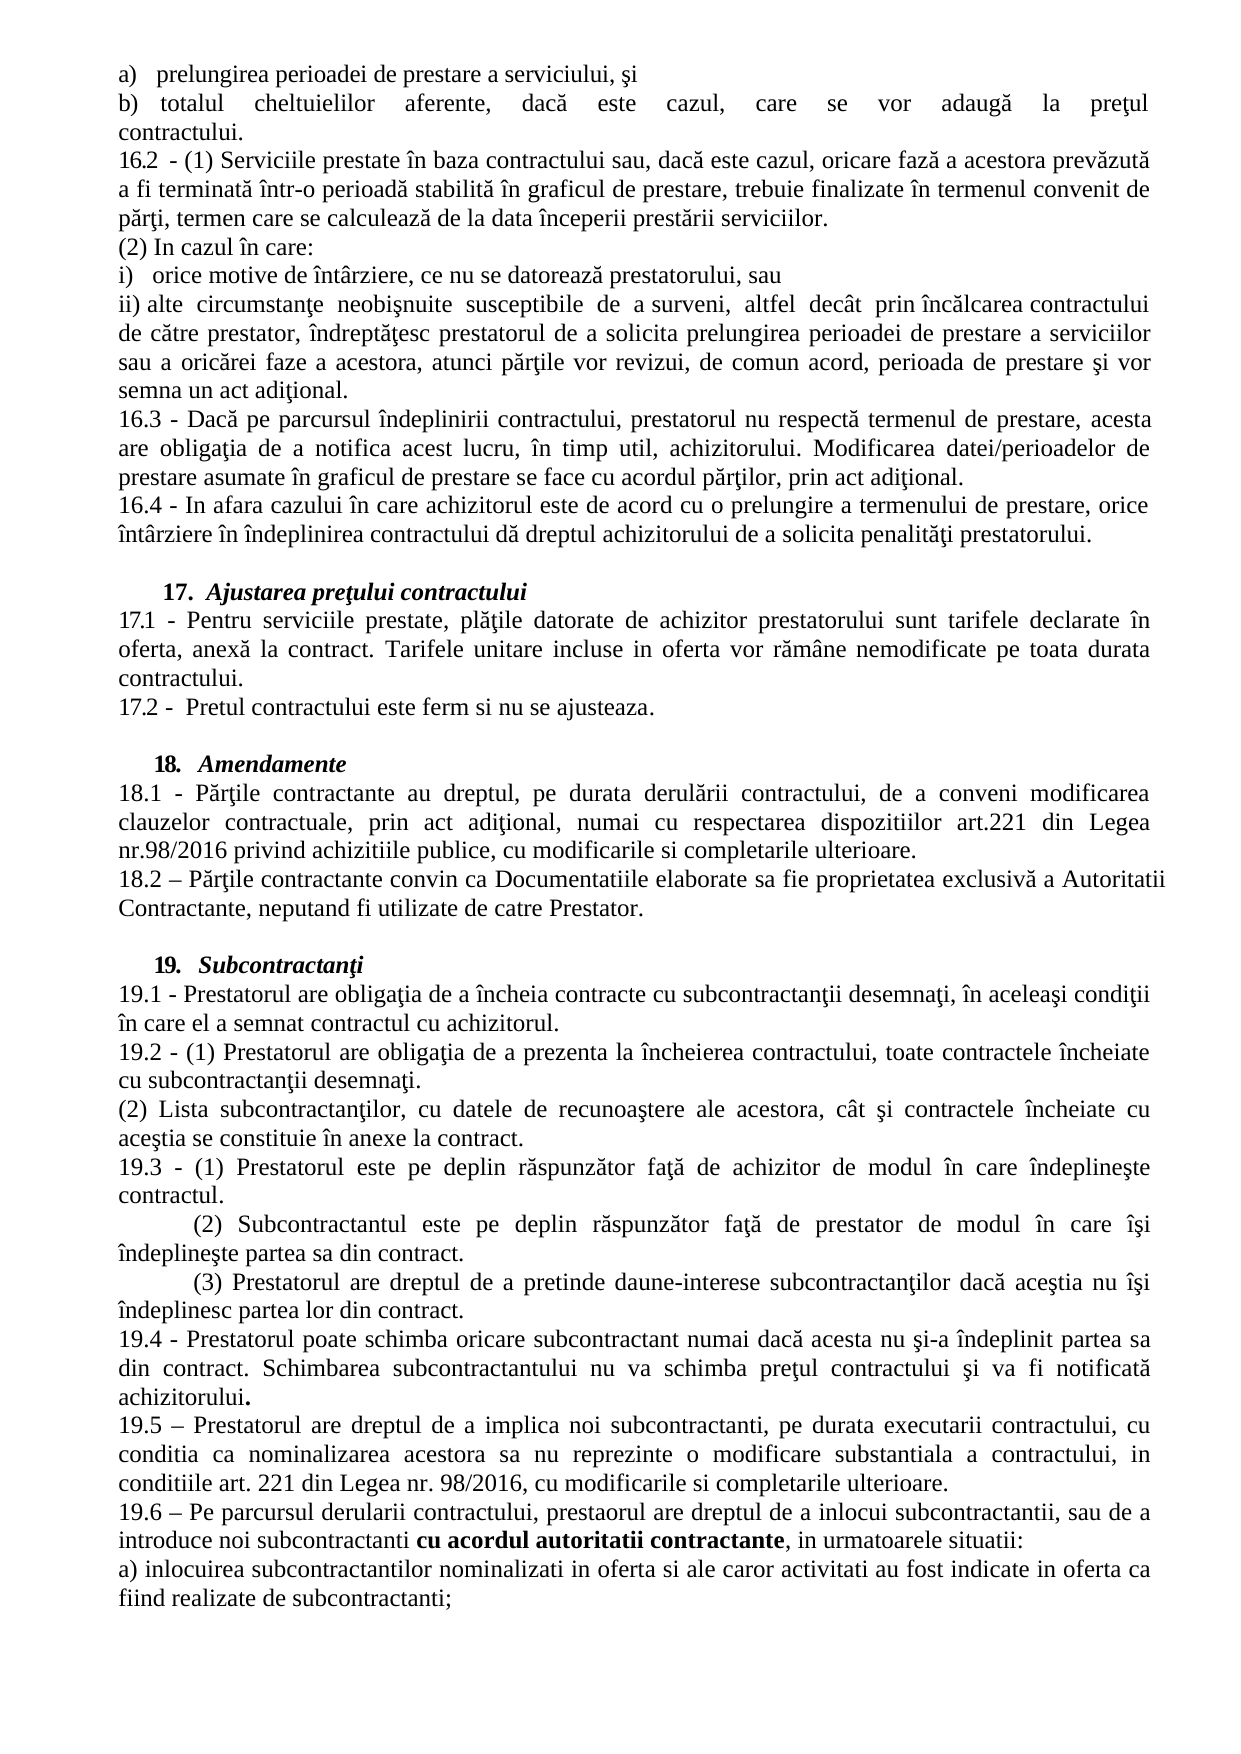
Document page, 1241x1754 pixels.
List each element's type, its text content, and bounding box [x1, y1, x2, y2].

text 18.1 - Părţile contractante au dreptul, pe durata derulării contractului, de a conveni modificarea clauzelor contractuale, prin act adiţional, numai cu respectarea dispozitiilor art.221 din Legea nr.98/2016 privind achizitiile publice, cu modificarile si completarile ulterioare. [118, 778, 1151, 864]
text 18. Amendamente [119, 749, 1152, 778]
text i) orice motive de întârziere, ce nu se datorează prestatorului, sau [118, 260, 1152, 289]
text ii) alte circumstanţe neobişnuite susceptibile de a surveni, altfel decât prin încălcarea contractului de către prestator, îndreptăţesc prestatorul de a solicita prelungirea perioadei de prestare a serviciilor sau a oricărei faze a acestora, atunci părţile vor revizui, de comun acord, perioada de prestare şi vor semna un act adiţional. [118, 289, 1152, 404]
text 17.2 - Pretul contractului este ferm si nu se ajusteaza. [118, 692, 1152, 720]
text 16.2 - (1) Serviciile prestate în baza contractului sau, dacă este cazul, oricare fază a acestora prevăzută a fi terminată într-o perioadă stabilită în graficul de prestare, trebuie finalizate în termenul convenit de părţi, termen care se calculează de la data începerii prestării serviciilor. [118, 145, 1152, 232]
text a) inlocuirea subcontractantilor nominalizati in oferta si ale caror activitati au fost indicate in oferta ca fiind realizate de subcontractanti; [118, 1554, 1152, 1612]
text 19.3 - (1) Prestatorul este pe deplin răspunzător faţă de achizitor de modul în care îndeplineşte contractul. [118, 1152, 1152, 1209]
text 18.2 – Părţile contractante convin ca Documentatiile elaborate sa fie proprietatea exclusivă a Autoritatii Contractante, neputand fi utilizate de catre Prestator. [118, 864, 1166, 922]
text (2) Subcontractantul este pe deplin răspunzător faţă de prestator de modul în care îşi îndeplineşte partea sa din contract. [118, 1209, 1152, 1267]
text 19.2 - (1) Prestatorul are obligaţia de a prezenta la încheierea contractului, toate contractele încheiate cu subcontractanţii desemnaţi. [118, 1037, 1152, 1094]
text 16.3 - Dacă pe parcursul îndeplinirii contractului, prestatorul nu respectă termenul de prestare, acesta are obligaţia de a notifica acest lucru, în timp util, achizitorului. Modificarea datei/perioadelor de prestare asumate în graficul de prestare se face cu acordul părţilor, prin act adiţional. [118, 404, 1152, 490]
text b) totalul cheltuielilor aferente, dacă este cazul, care se vor adaugă la preţul contractului. [118, 88, 1149, 145]
text 19.6 – Pe parcursul derularii contractului, prestaorul are dreptul de a inlocui subcontractantii, sau de a introduce noi subcontractanti cu acordul autoritatii contractante, in urmatoarele situatii: [118, 1497, 1152, 1554]
text 19.4 - Prestatorul poate schimba oricare subcontractant numai dacă acesta nu şi-a îndeplinit partea sa din contract. Schimbarea subcontractantului nu va schimba preţul contractului şi va fi notificată achizitorului. [118, 1324, 1152, 1410]
text 19.5 – Prestatorul are dreptul de a implica noi subcontractanti, pe durata executarii contractului, cu conditia ca nominalizarea acestora sa nu reprezinte o modificare substantiala a contractului, in conditiile art. 221 din Legea nr. 98/2016, cu modificarile si completarile ulterioare. [118, 1410, 1152, 1497]
text 17.1 - Pentru serviciile prestate, plăţile datorate de achizitor prestatorului sunt tarifele declarate în oferta, anexă la contract. Tarifele unitare incluse in oferta vor rămâne nemodificate pe toata durata contractului. [118, 605, 1152, 692]
text 19. Subcontractanţi [119, 950, 1152, 979]
text a) prelungirea perioadei de prestare a serviciului, şi [118, 59, 1152, 88]
text 16.4 - In afara cazului în care achizitorul este de acord cu o prelungire a termenului de prestare, orice întârziere în îndeplinirea contractului dă dreptul achizitorului de a solicita penalităţi prestatorului. [118, 490, 1151, 548]
text (3) Prestatorul are dreptul de a pretinde daune-interese subcontractanţilor dacă aceştia nu îşi îndeplinesc partea lor din contract. [118, 1267, 1152, 1324]
text (2) In cazul în care: [118, 232, 1152, 260]
text (2) Lista subcontractanţilor, cu datele de recunoaştere ale acestora, cât şi contractele încheiate cu aceştia se constituie în anexe la contract. [118, 1094, 1152, 1152]
text 17. Ajustarea preţului contractului [119, 577, 1152, 605]
text 19.1 - Prestatorul are obligaţia de a încheia contracte cu subcontractanţii desemnaţi, în aceleaşi condiţii în care el a semnat contractul cu achizitorul. [118, 979, 1152, 1037]
